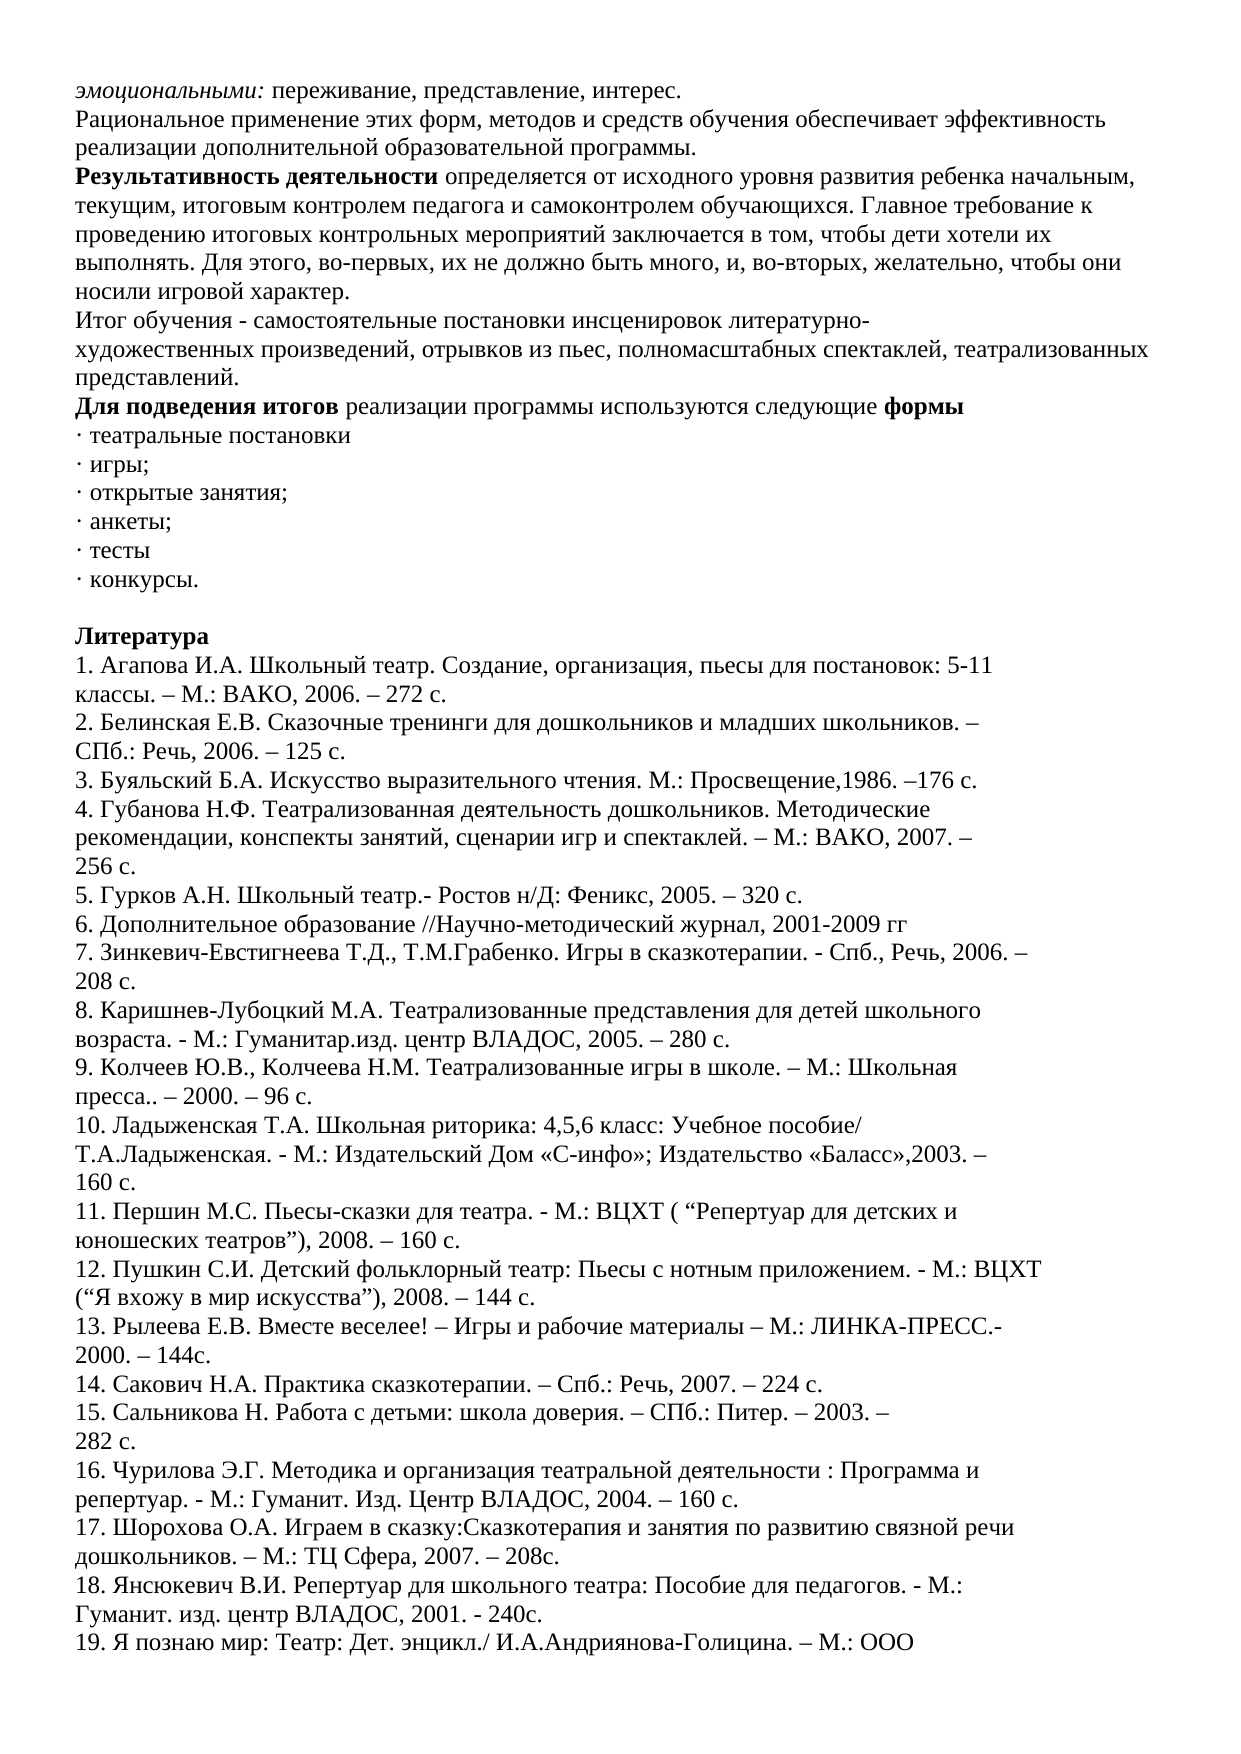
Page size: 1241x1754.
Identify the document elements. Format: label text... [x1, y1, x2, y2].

text Рациональное применение этих форм, методов и средств обучения обеспечивает эффективность реализации дополнительной образовательной программы. [75, 104, 1165, 161]
text 4. Губанова Н.Ф. Театрализованная деятельность дошкольников. Методические [75, 794, 1165, 822]
text · игры; [75, 449, 1165, 477]
text 5. Гурков А.Н. Школьный театр.- Ростов н/Д: Феникс, 2005. – 320 с. [75, 880, 1165, 909]
text 15. Сальникова Н. Работа с детьми: школа доверия. – СПб.: Питер. – 2003. – [75, 1397, 1165, 1426]
text Т.А.Ладыженская. - М.: Издательский Дом «С-инфо»; Издательство «Баласс»,2003. – [75, 1139, 1165, 1167]
text 12. Пушкин С.И. Детский фольклорный театр: Пьесы с нотным приложением. - М.: ВЦХТ [75, 1254, 1165, 1282]
text 11. Першин М.С. Пьесы-сказки для театра. - М.: ВЦХТ ( “Репертуар для детских и [75, 1196, 1165, 1225]
text Результативность деятельности определяется от исходного уровня развития ребенка начальным, текущим, итоговым контролем педагога и самоконтролем обучающихся. Главное требование к проведению итоговых контрольных мероприятий заключается в том, чтобы дети хотели их выполнять. Для этого, во-первых, их не должно быть много, и, во-вторых, желательно, чтобы они носили игровой характер. [75, 161, 1165, 305]
text Для подведения итогов реализации программы используются следующие формы [75, 391, 1165, 420]
text классы. – М.: ВАКО, 2006. – 272 с. [75, 679, 1165, 707]
text 2. Белинская Е.В. Сказочные тренинги для дошкольников и младших школьников. – [75, 707, 1165, 736]
text Итог обучения - самостоятельные постановки инсценировок литературно- [75, 305, 1165, 334]
text юношеских театров”), 2008. – 160 с. [75, 1225, 1165, 1254]
text 160 с. [75, 1167, 1165, 1196]
text 7. Зинкевич-Евстигнеева Т.Д., Т.М.Грабенко. Игры в сказкотерапии. - Спб., Речь, 2006. – [75, 937, 1165, 966]
text 19. Я познаю мир: Театр: Дет. энцикл./ И.А.Андриянова-Голицина. – М.: ООО [75, 1627, 1165, 1656]
text 208 с. [75, 966, 1165, 995]
text · театральные постановки [75, 420, 1165, 449]
text · тесты [75, 535, 1165, 564]
text художественных произведений, отрывков из пьес, полномасштабных спектаклей, театрализованных представлений. [75, 334, 1165, 391]
text 13. Рылеева Е.В. Вместе веселее! – Игры и рабочие материалы – М.: ЛИНКА-ПРЕСС.- [75, 1311, 1165, 1340]
text · конкурсы. [75, 564, 1165, 592]
text рекомендации, конспекты занятий, сценарии игр и спектаклей. – М.: ВАКО, 2007. – [75, 822, 1165, 851]
text репертуар. - М.: Гуманит. Изд. Центр ВЛАДОС, 2004. – 160 с. [75, 1484, 1165, 1512]
text · анкеты; [75, 506, 1165, 535]
text эмоциональными: переживание, представление, интерес. [75, 75, 1165, 104]
text 6. Дополнительное образование //Научно-методический журнал, 2001-2009 гг [75, 909, 1165, 937]
text 1. Агапова И.А. Школьный театр. Создание, организация, пьесы для постановок: 5-11 [75, 650, 1165, 679]
text 17. Шорохова О.А. Играем в сказку:Сказкотерапия и занятия по развитию связной речи [75, 1512, 1165, 1541]
text 2000. – 144с. [75, 1340, 1165, 1369]
text дошкольников. – М.: ТЦ Сфера, 2007. – 208с. [75, 1541, 1165, 1570]
text возраста. - М.: Гуманитар.изд. центр ВЛАДОС, 2005. – 280 с. [75, 1024, 1165, 1052]
text 16. Чурилова Э.Г. Методика и организация театральной деятельности : Программа и [75, 1455, 1165, 1484]
text 14. Сакович Н.А. Практика сказкотерапии. – Спб.: Речь, 2007. – 224 с. [75, 1369, 1165, 1397]
text Гуманит. изд. центр ВЛАДОС, 2001. - 240с. [75, 1599, 1165, 1627]
text СПб.: Речь, 2006. – 125 с. [75, 736, 1165, 765]
text 10. Ладыженская Т.А. Школьная риторика: 4,5,6 класс: Учебное пособие/ [75, 1110, 1165, 1139]
text · открытые занятия; [75, 477, 1165, 506]
text 9. Колчеев Ю.В., Колчеева Н.М. Театрализованные игры в школе. – М.: Школьная [75, 1052, 1165, 1081]
text пресса.. – 2000. – 96 с. [75, 1081, 1165, 1110]
text 282 с. [75, 1426, 1165, 1455]
text 18. Янсюкевич В.И. Репертуар для школьного театра: Пособие для педагогов. - М.: [75, 1570, 1165, 1599]
text Литература [75, 621, 1165, 650]
text 3. Буяльский Б.А. Искусство выразительного чтения. М.: Просвещение,1986. –176 с. [75, 765, 1165, 794]
text 256 с. [75, 851, 1165, 880]
text 8. Каришнев-Лубоцкий М.А. Театрализованные представления для детей школьного [75, 995, 1165, 1024]
text (“Я вхожу в мир искусства”), 2008. – 144 с. [75, 1282, 1165, 1311]
